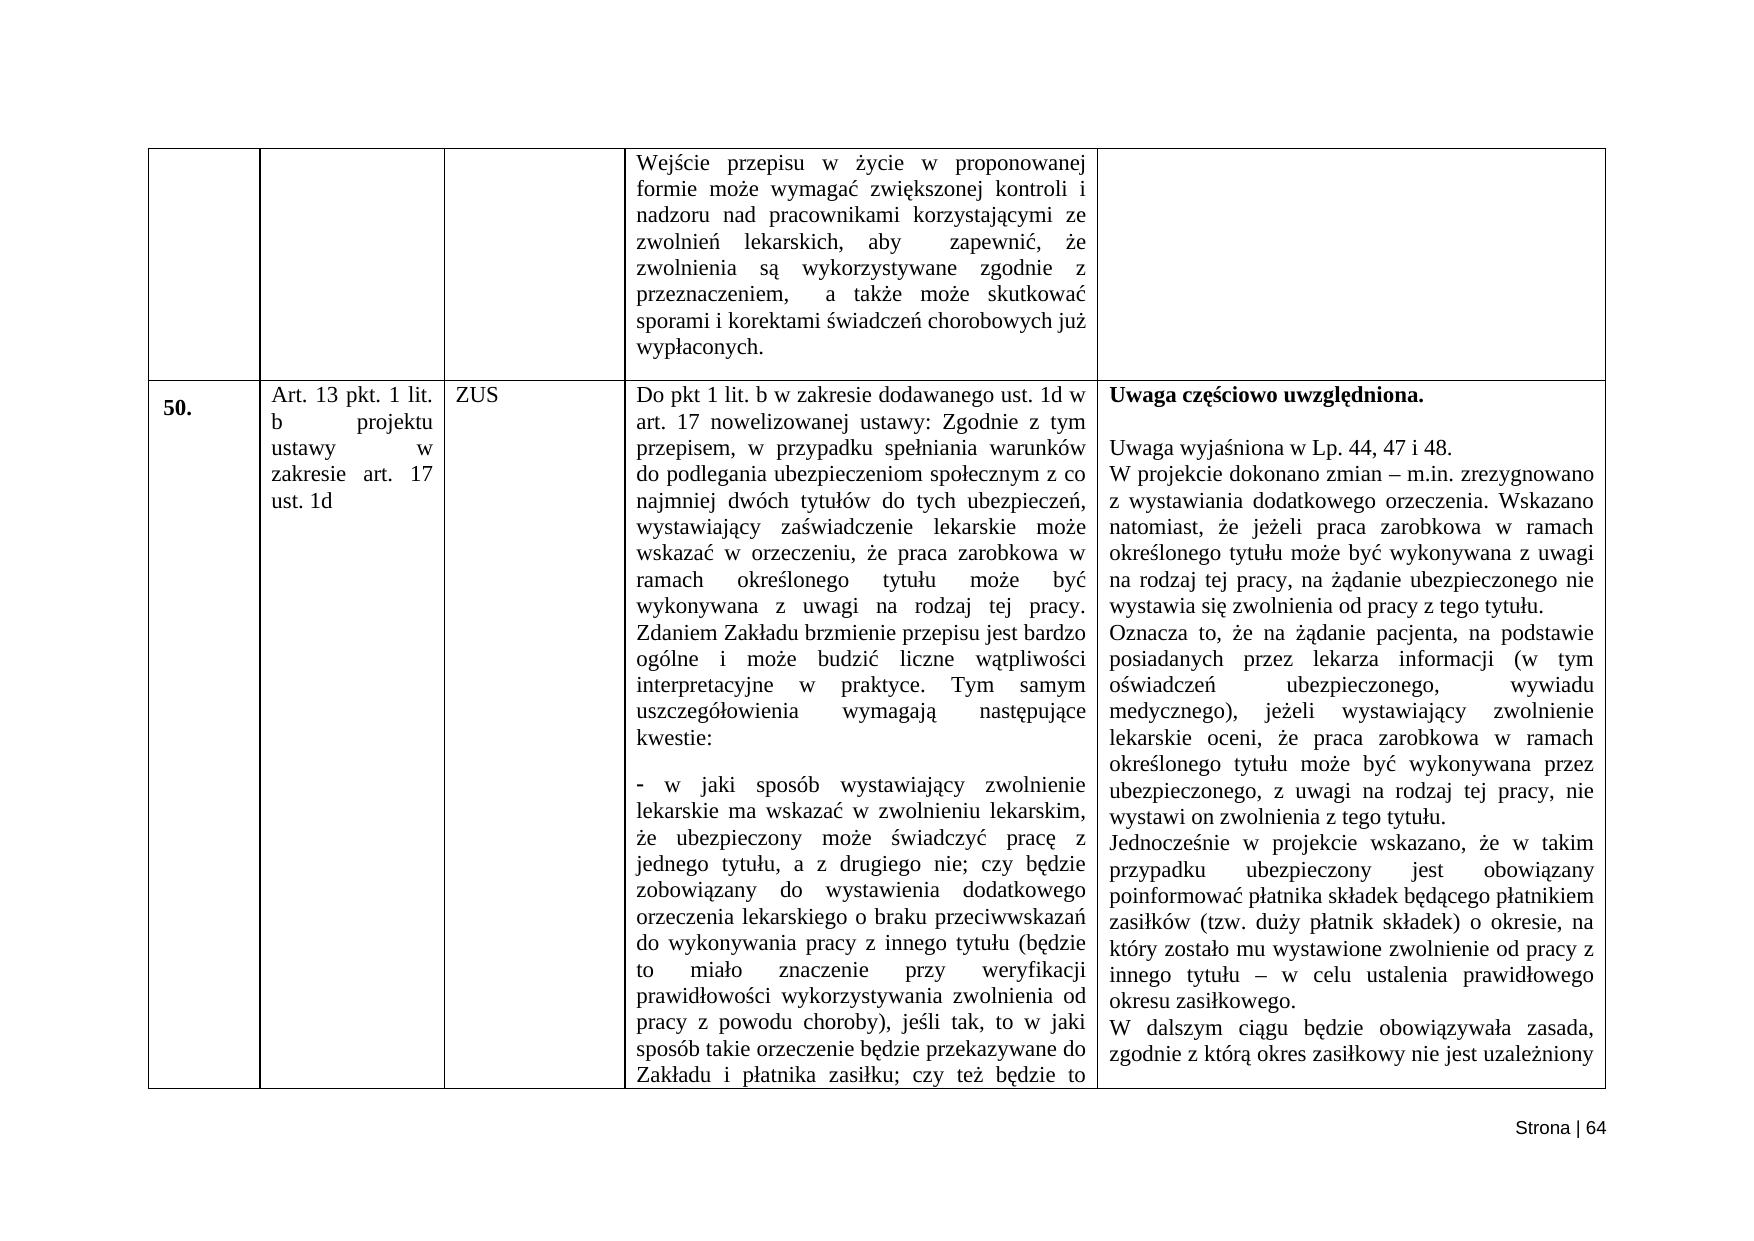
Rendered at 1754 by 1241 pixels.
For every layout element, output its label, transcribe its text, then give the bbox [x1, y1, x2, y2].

table_cell [149, 149, 259, 380]
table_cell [445, 149, 624, 380]
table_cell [1098, 381, 1605, 1087]
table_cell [626, 149, 1097, 380]
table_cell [261, 149, 444, 380]
table_cell [149, 381, 259, 1087]
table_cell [626, 381, 1097, 1087]
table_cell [261, 381, 444, 1087]
table_cell ZUS [445, 381, 624, 1087]
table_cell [1098, 149, 1605, 380]
